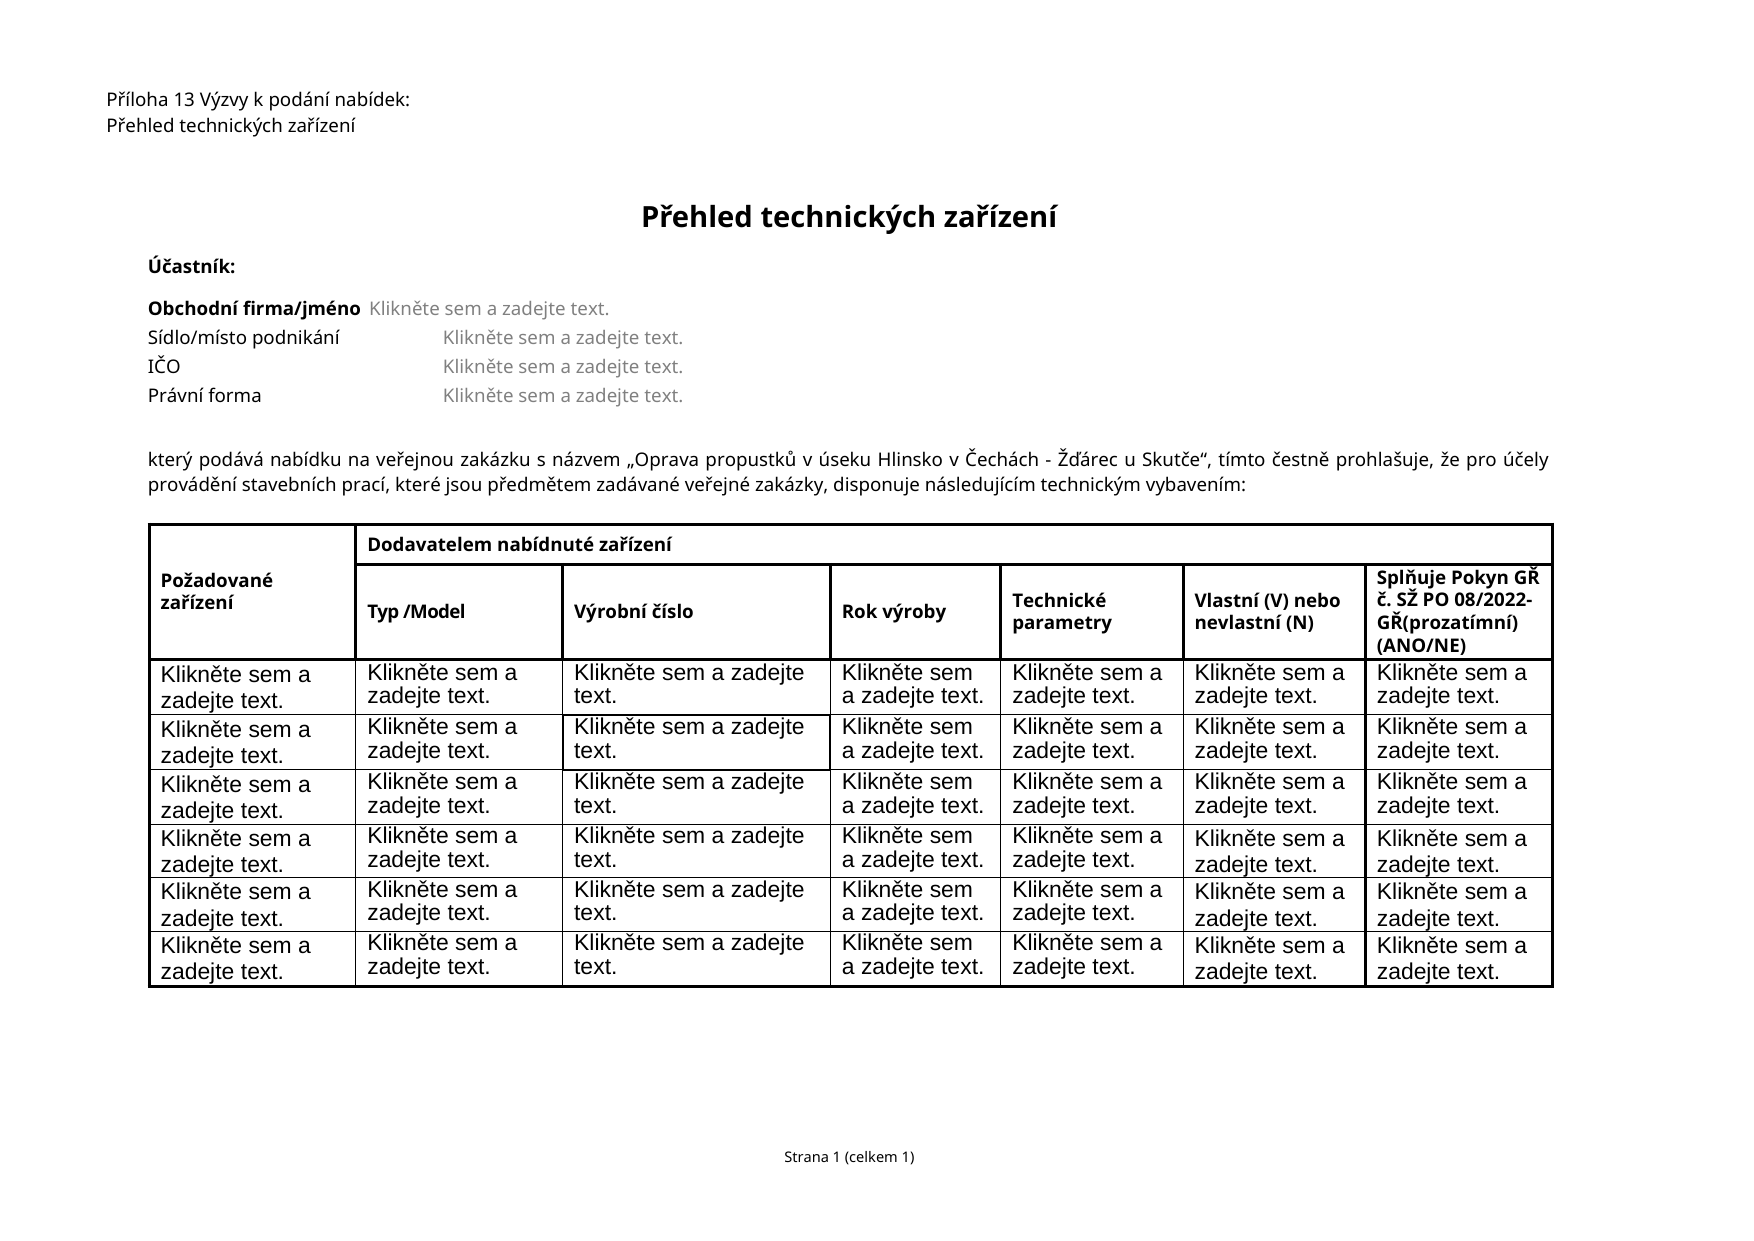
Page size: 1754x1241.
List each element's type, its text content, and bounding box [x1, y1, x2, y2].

table_cell Vlastní (V) nebo nevlastní (N) [1185, 566, 1364, 658]
text IČO [148, 350, 1551, 379]
text který podává nabídku na veřejnou zakázku s názvem „Oprava propustků v úseku Hlinsko v Čechách - Žďárec u Skutče“, tímto čestně prohlašuje, že pro účely provádění stavebních prací, které jsou předmětem zadávané veřejné zakázky, disponuje následujícím technickým vybavením: [148, 446, 1551, 497]
title Přehled technických zařízení [148, 196, 1551, 236]
text Obchodní firma/jméno [148, 292, 1551, 321]
table_cell Rok výroby [832, 566, 999, 658]
text Právní forma [148, 379, 1551, 408]
text Účastník: [148, 249, 1551, 279]
table_cell Splňuje Pokyn GŘ č. SŽ PO 08/2022-GŘ(prozatímní) (ANO/NE) [1367, 566, 1551, 658]
table_cell Technické parametry [1002, 566, 1182, 658]
table_header Dodavatelem nabídnuté zařízení [357, 526, 1551, 563]
table_cell Typ /Model [357, 566, 561, 658]
table_header Požadované zařízení [151, 526, 354, 658]
text Sídlo/místo podnikání [148, 321, 1551, 350]
table_cell Výrobní číslo [564, 566, 829, 658]
